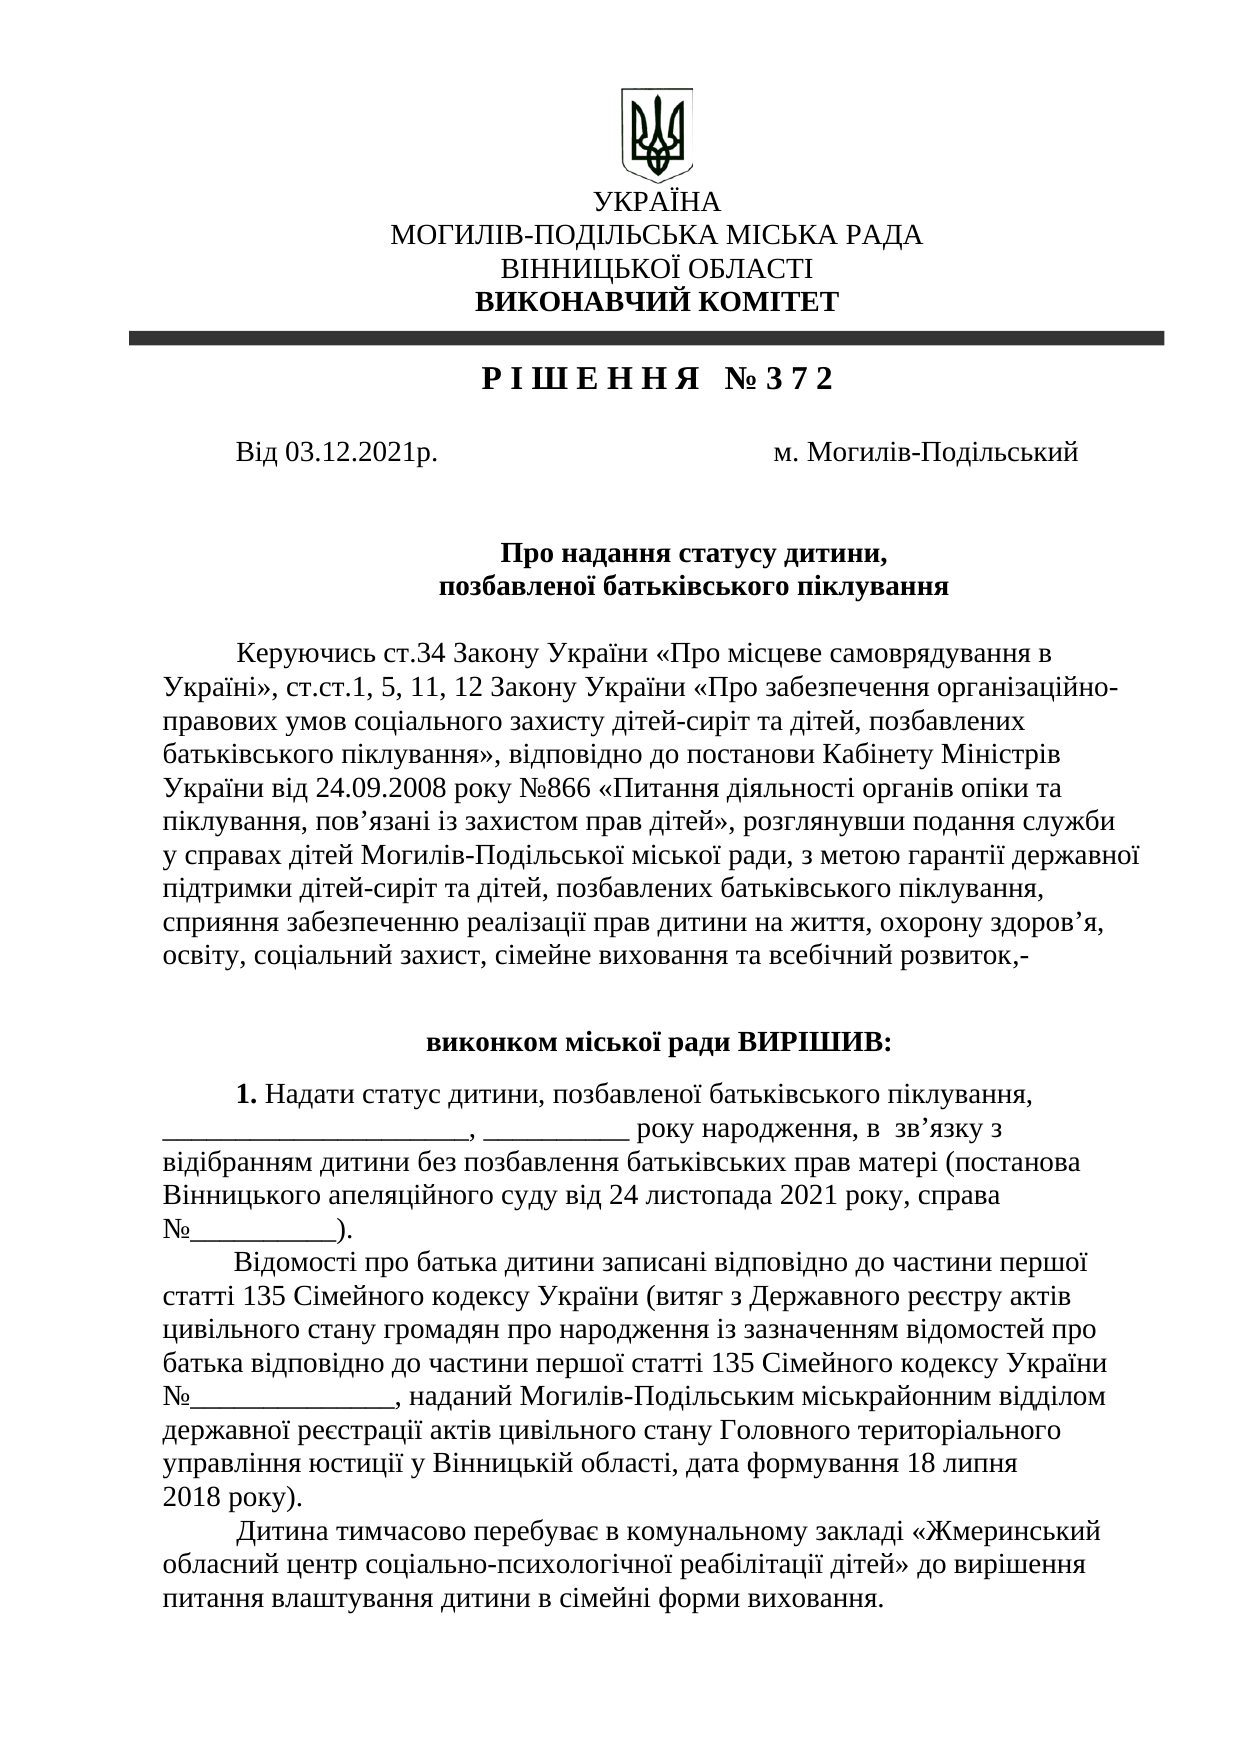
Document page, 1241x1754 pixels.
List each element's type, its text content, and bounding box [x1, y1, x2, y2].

text РІШЕННЯ №372 [162, 346, 1152, 397]
text УКРАЇНА МОГИЛІВ-ПОДІЛЬСЬКА МІСЬКА РАДА ВІННИЦЬКОЇ ОБЛАСТІ [162, 184, 1152, 284]
picture [621, 88, 693, 184]
list 2018 року). [162, 1479, 1152, 1513]
list Відомості про батька дитини записані відповідно до частини першої статті 135 Сімейного кодексу України (витяг з Державного реєстру актів цивільного стану громадян про народження із зазначенням відомостей про батька відповідно до частини першої статті 135 Сімейного кодексу України №______________, наданий Могилів-Подільським міськрайонним відділом державної реєстрації актів цивільного стану Головного територіального управління юстиції у Вінницькій області, дата формування 18 липня [87, 1244, 1152, 1479]
text виконком міської ради ВИРІШИВ: [162, 1024, 1152, 1057]
text ВИКОНАВЧИЙ КОМІТЕТ [162, 284, 1152, 318]
text Про надання статусу дитини, [162, 535, 1152, 568]
text 1. Надати статус дитини, позбавленої батьківського піклування, _____________________, __________ року народження, в зв’язку з відібранням дитини без позбавлення батьківських прав матері (постанова Вінницького апеляційного суду від 24 листопада 2021 року, справа №__________). [162, 1077, 1152, 1244]
text Від 03.12.2021р. м. Могилів-Подільський [162, 434, 1152, 468]
text позбавленої батьківського піклування [162, 568, 1152, 602]
text Керуючись ст.34 Закону України «Про місцеве самоврядування в Україні», ст.ст.1, 5, 11, 12 Закону України «Про забезпечення організаційно-правових умов соціального захисту дітей-сиріт та дітей, позбавлених батьківського піклування», відповідно до постанови Кабінету Міністрів України від 24.09.2008 року №866 «Питання діяльності органів опіки та піклування, пов’язані із захистом прав дітей», розглянувши подання служби [162, 636, 1152, 837]
text у справах дітей Могилів-Подільської міської ради, з метою гарантії державної підтримки дітей-сиріт та дітей, позбавлених батьківського піклування, сприяння забезпеченню реалізації прав дитини на життя, охорону здоров’я, освіту, соціальний захист, сімейне виховання та всебічний розвиток,- [162, 837, 1152, 971]
